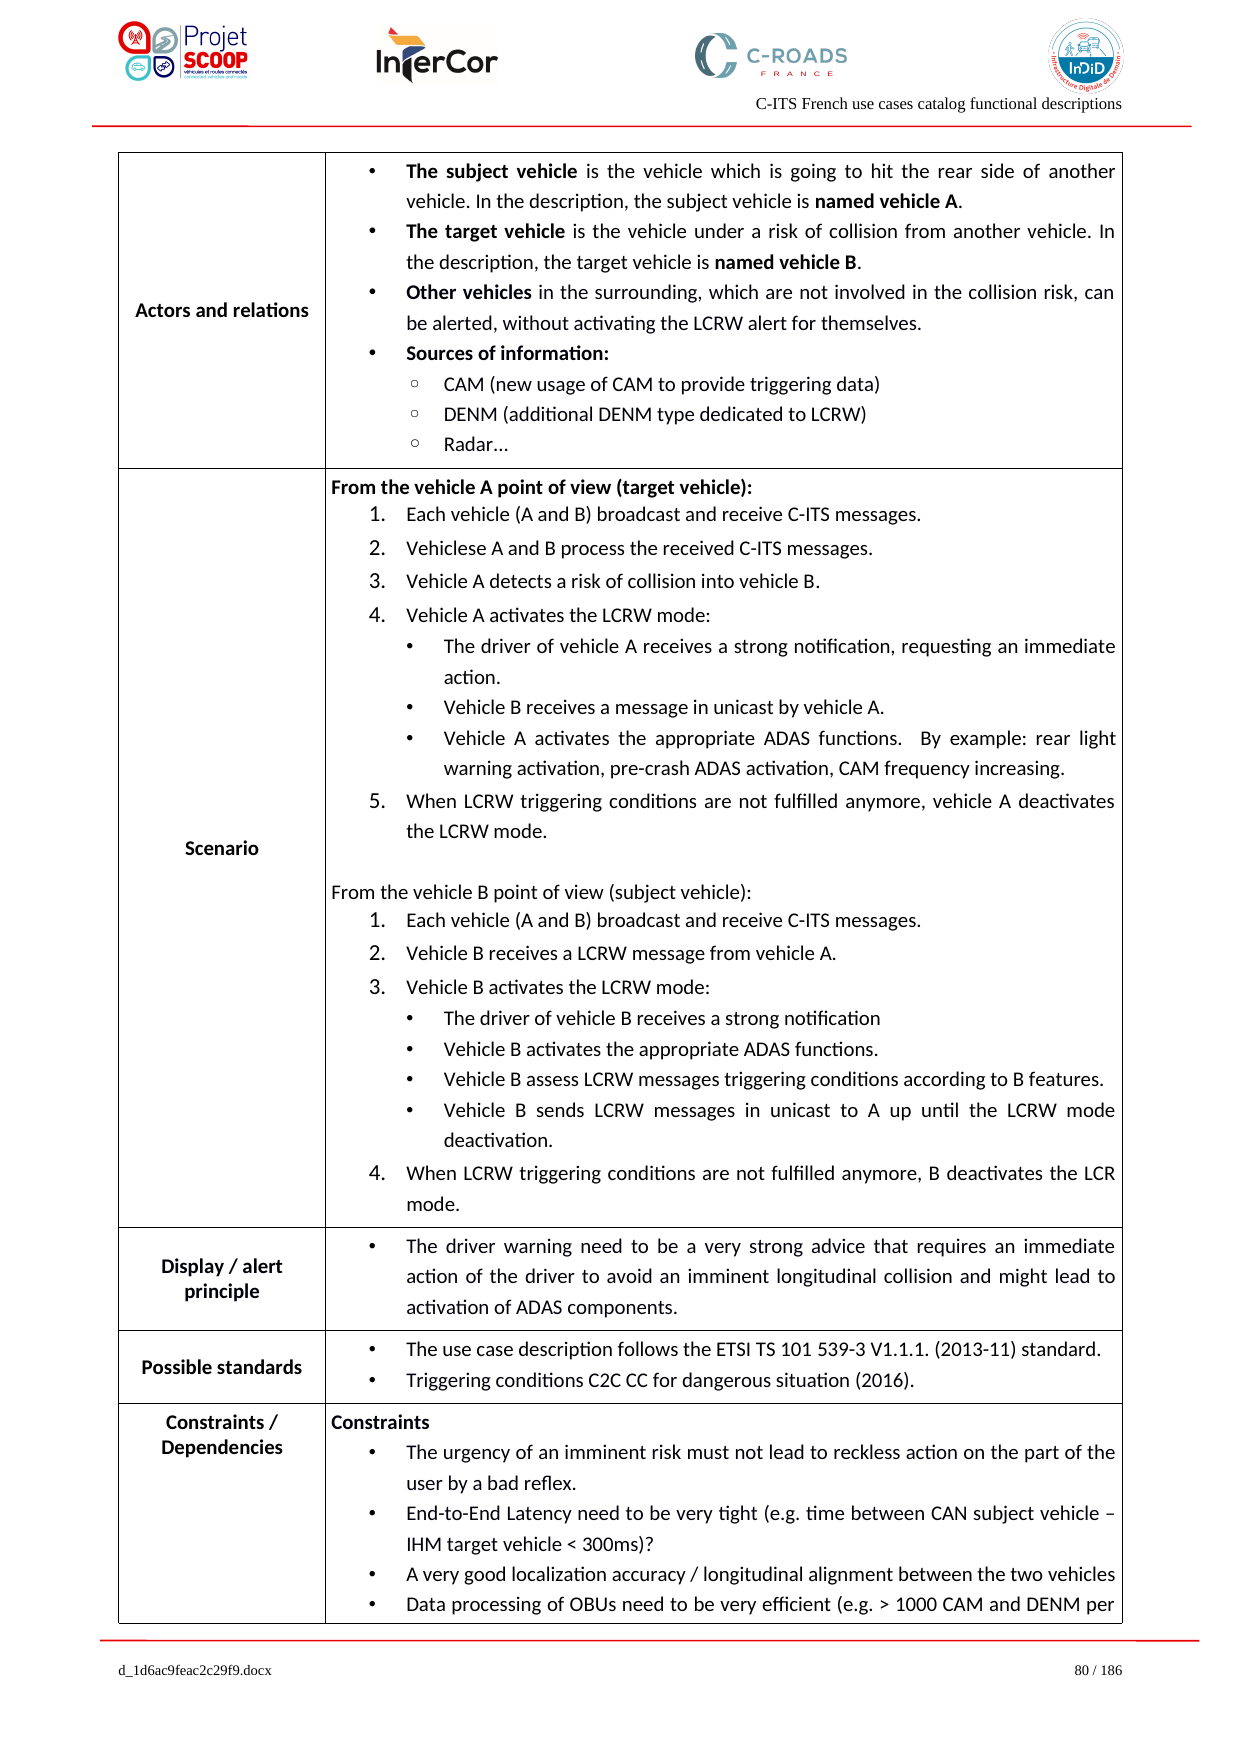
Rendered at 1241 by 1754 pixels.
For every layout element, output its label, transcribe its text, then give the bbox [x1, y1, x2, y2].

table_cell The use case description follows the ETSI TS 101 539-3 V1.1.1. (2013-11) standard. Triggering conditions C2C CC for dangerous situation (2016). [326, 1331, 1122, 1403]
picture [1044, 14, 1128, 98]
table_cell Scenario [119, 469, 325, 1227]
table_cell Actors and relations [119, 153, 325, 468]
table_cell The driver warning need to be a very strong advice that requires an immediate action of the driver to avoid an imminent longitudinal collision and might lead to activation of ADAS components. [326, 1228, 1122, 1330]
picture [695, 33, 847, 78]
table_cell Display / alert principle [119, 1228, 325, 1330]
picture [118, 21, 248, 81]
table_cell From the vehicle A point of view (target vehicle): Each vehicle (A and B) broadcast and receive C-ITS messages. Vehiclese A and B process the received C-ITS messages. Vehicle A detects a risk of collision into vehicle B. Vehicle A activates the LCRW mode: The driver of vehicle A receives a strong notification, requesting an immediate action. Vehicle B receives a message in unicast by vehicle A. Vehicle A activates the appropriate ADAS functions. By example: rear light warning activation, pre-crash ADAS activation, CAM frequency increasing. When LCRW triggering conditions are not fulfilled anymore, vehicle A deactivates the LCRW mode. From the vehicle B point of view (subject vehicle): Each vehicle (A and B) broadcast and receive C-ITS messages. Vehicle B receives a LCRW message from vehicle A. Vehicle B activates the LCRW mode: The driver of vehicle B receives a strong notification Vehicle B activates the appropriate ADAS functions. Vehicle B assess LCRW messages triggering conditions according to B features. Vehicle B sends LCRW messages in unicast to A up until the LCRW mode deactivation. When LCRW triggering conditions are not fulfilled anymore, B deactivates the LCR mode. [326, 469, 1122, 1227]
table_cell The subject vehicle is the vehicle which is going to hit the rear side of another vehicle. In the description, the subject vehicle is named vehicle A. The target vehicle is the vehicle under a risk of collision from another vehicle. In the description, the target vehicle is named vehicle B. Other vehicles in the surrounding, which are not involved in the collision risk, can be alerted, without activating the LCRW alert for themselves. Sources of information: CAM (new usage of CAM to provide triggering data) DENM (additional DENM type dedicated to LCRW) Radar... [326, 153, 1122, 468]
picture [375, 25, 499, 85]
table_cell Possible standards [119, 1331, 325, 1403]
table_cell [326, 1404, 1122, 1623]
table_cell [119, 1404, 325, 1623]
